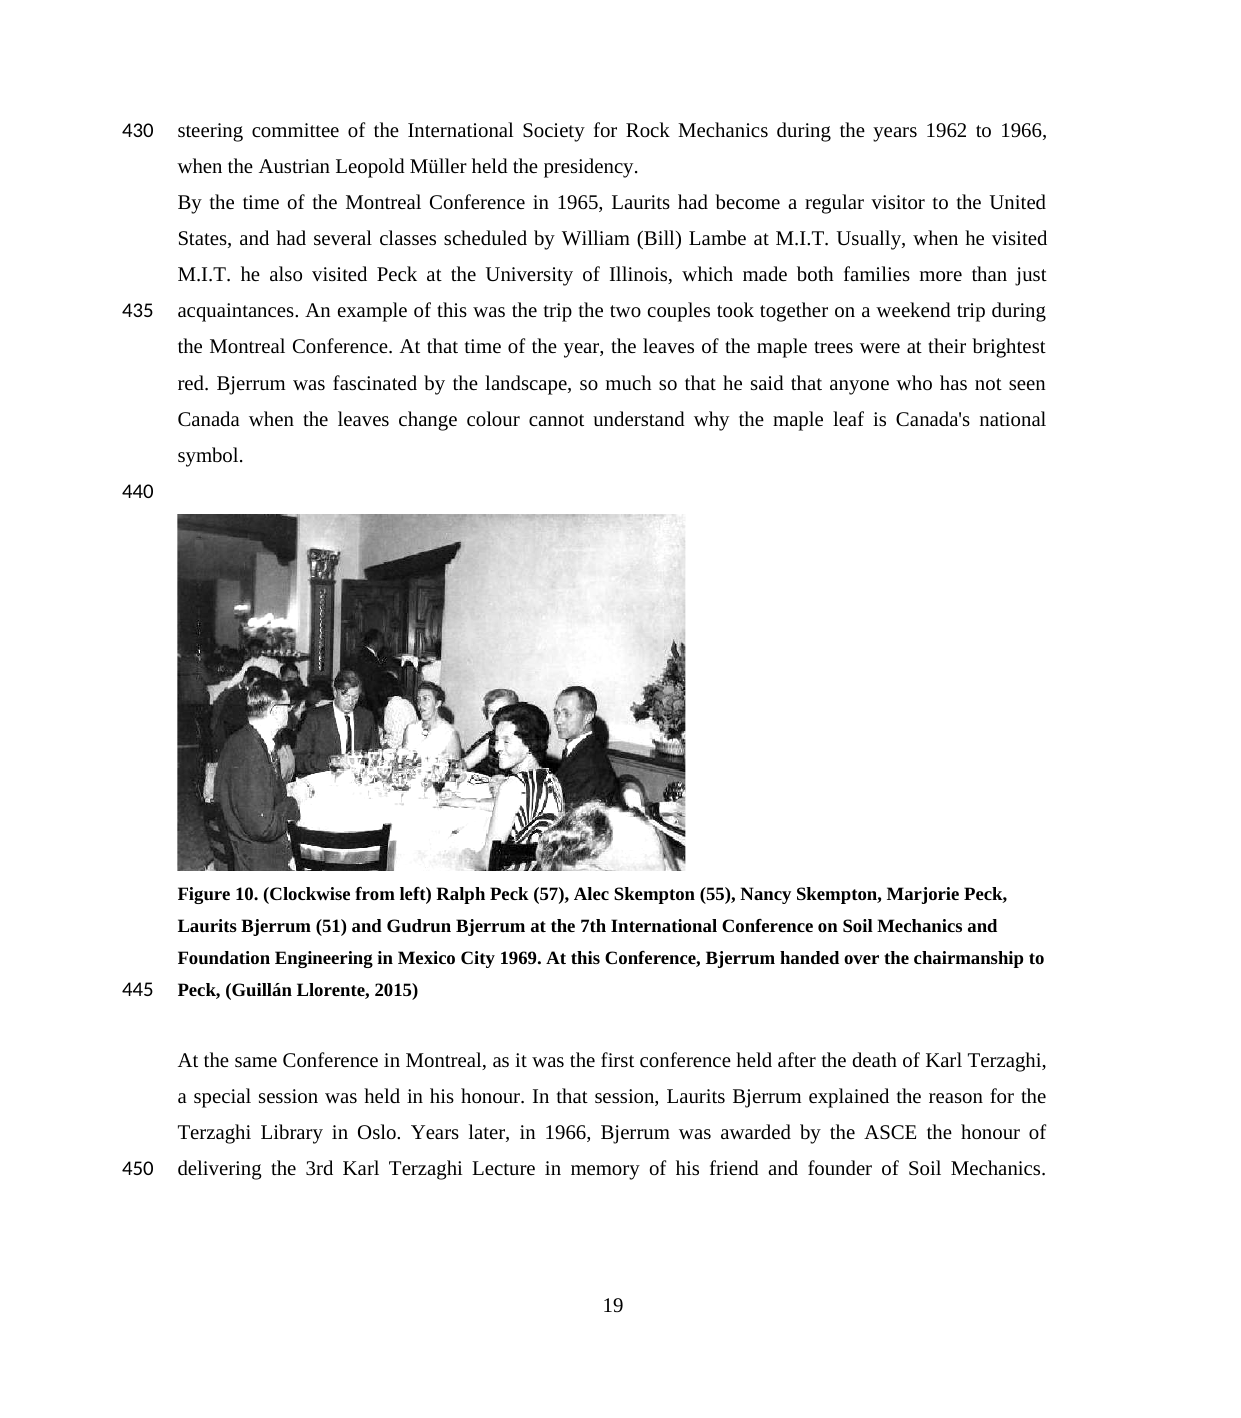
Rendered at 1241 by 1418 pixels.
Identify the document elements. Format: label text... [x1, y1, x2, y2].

text By the time of the Montreal Conference in 1965, Laurits had become a regular visitor to the United States, and had several classes scheduled by William (Bill) Lambe at M.I.T. Usually, when he visited M.I.T. he also visited Peck at the University of Illinois, which made both families more than just acquaintances. An example of this was the trip the two couples took together on a weekend trip during the Montreal Conference. At that time of the year, the leaves of the maple trees were at their brightest red. Bjerrum was fascinated by the landscape, so much so that he said that anyone who has not seen Canada when the leaves change colour cannot understand why the maple leaf is Canada's national symbol. [177, 190, 1048, 467]
text Figure 10. (Clockwise from left) Ralph Peck (57), Alec Skempton (55), Nancy Skempton, Marjorie Peck, Laurits Bjerrum (51) and Gudrun Bjerrum at the 7th International Conference on Soil Mechanics and Foundation Engineering in Mexico City 1969. At this Conference, Bjerrum handed over the chairmanship to Peck, (Guillán Llorente, 2015) [177, 882, 1048, 1001]
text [177, 118, 1048, 178]
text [177, 1048, 1048, 1180]
